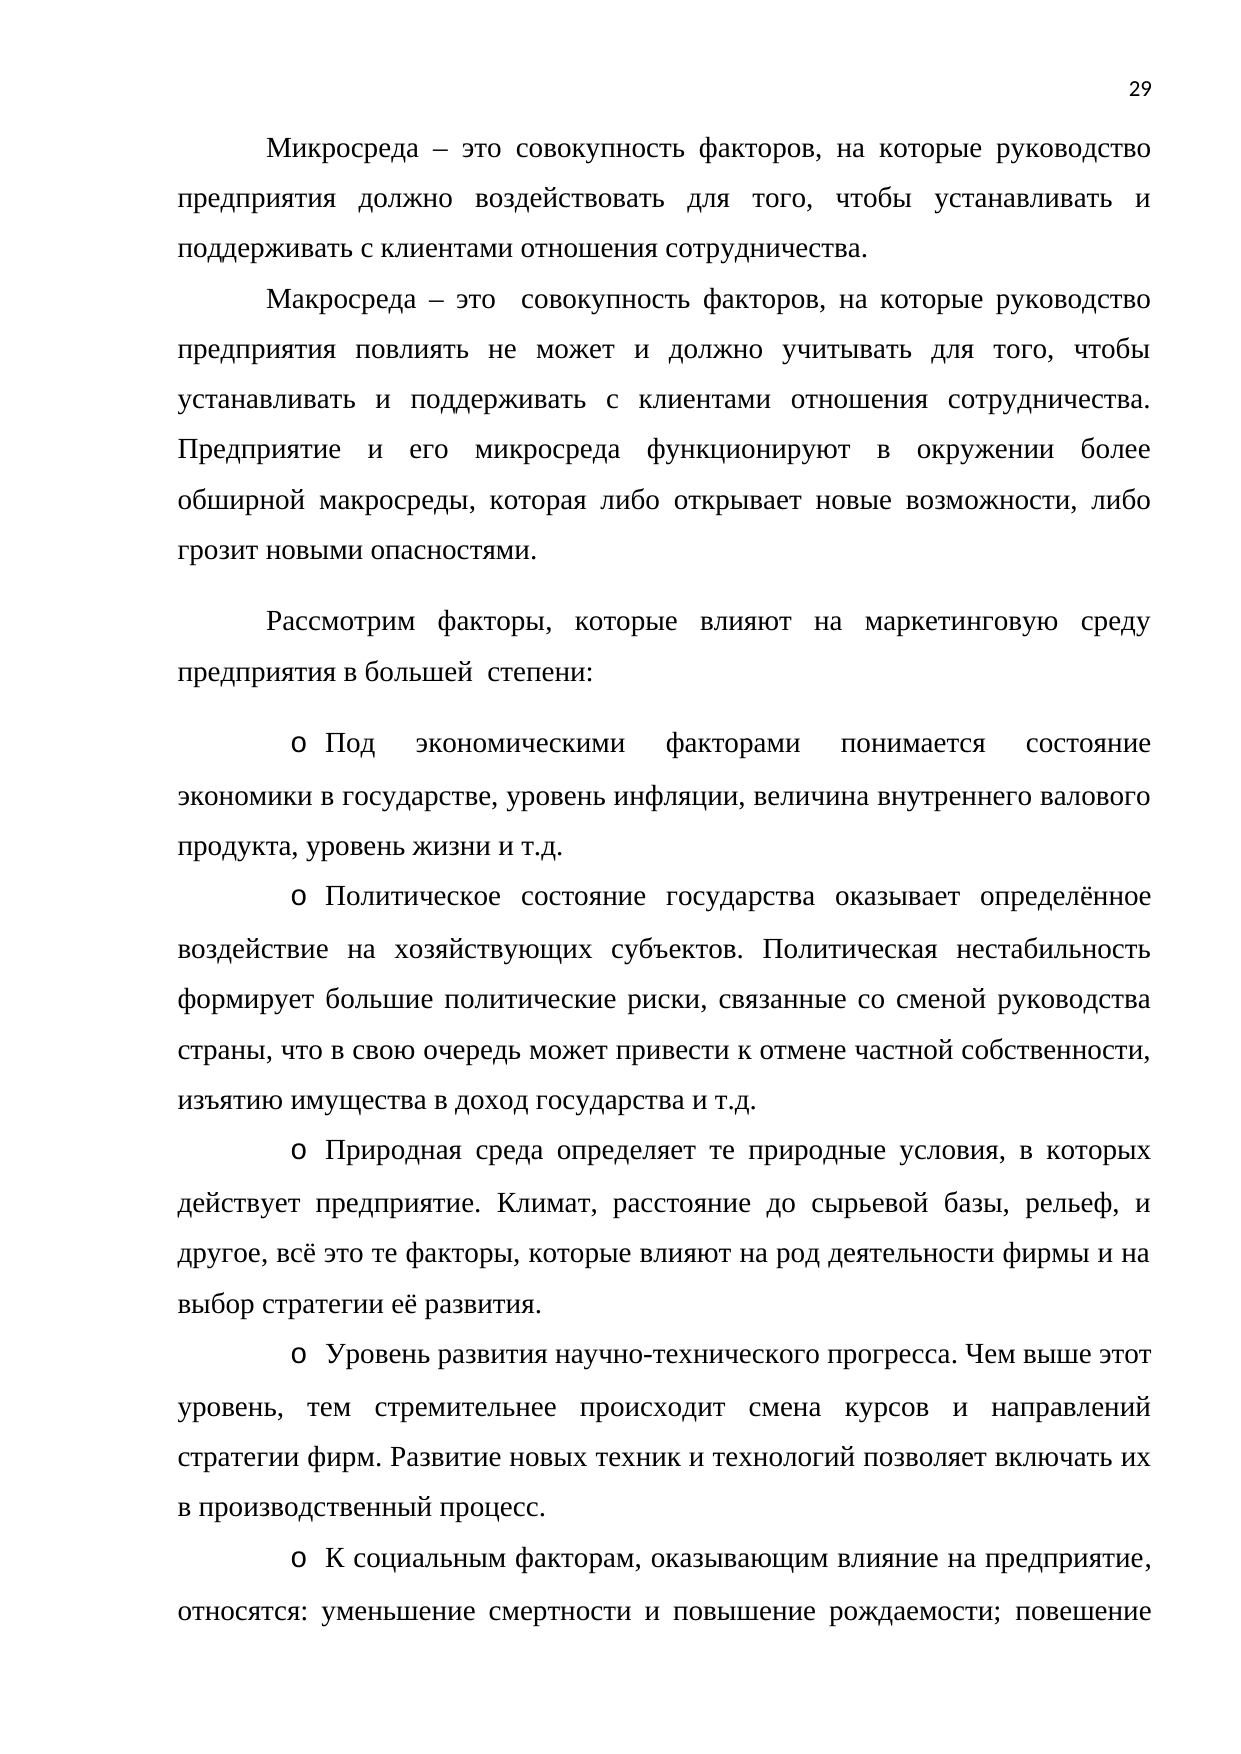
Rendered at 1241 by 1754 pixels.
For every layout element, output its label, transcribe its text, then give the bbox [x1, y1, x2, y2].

text Рассмотрим факторы, которые влияют на маркетинговую среду предприятия в большей степени: [177, 603, 1152, 687]
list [177, 1540, 1152, 1626]
list Природная среда определяет те природные условия, в которых действует предприятие. Климат, расстояние до сырьевой базы, рельеф, и другое, всё это те факторы, которые влияют на род деятельности фирмы и на выбор стратегии её развития. [177, 1132, 1152, 1319]
list Под экономическими факторами понимается состояние экономики в государстве, уровень инфляции, величина внутреннего валового продукта, уровень жизни и т.д. [177, 725, 1152, 862]
list Политическое состояние государства оказывает определённое воздействие на хозяйствующих субъектов. Политическая нестабильность формирует большие политические риски, связанные со сменой руководства страны, что в свою очередь может привести к отмене частной собственности, изъятию имущества в доход государства и т.д. [177, 878, 1152, 1116]
text Микросреда – это совокупность факторов, на которые руководство предприятия должно воздействовать для того, чтобы устанавливать и поддерживать с клиентами отношения сотрудничества. [177, 130, 1152, 264]
list Уровень развития научно-технического прогресса. Чем выше этот уровень, тем стремительнее происходит смена курсов и направлений стратегии фирм. Развитие новых техник и технологий позволяет включать их в производственный процесс. [177, 1336, 1152, 1523]
list Макросреда – это совокупность факторов, на которые руководство предприятия повлиять не может и должно учитывать для того, чтобы устанавливать и поддерживать с клиентами отношения сотрудничества. Предприятие и его микросреда функционируют в окружении более обширной макросреды, которая либо открывает новые возможности, либо грозит новыми опасностями. [177, 281, 1152, 566]
